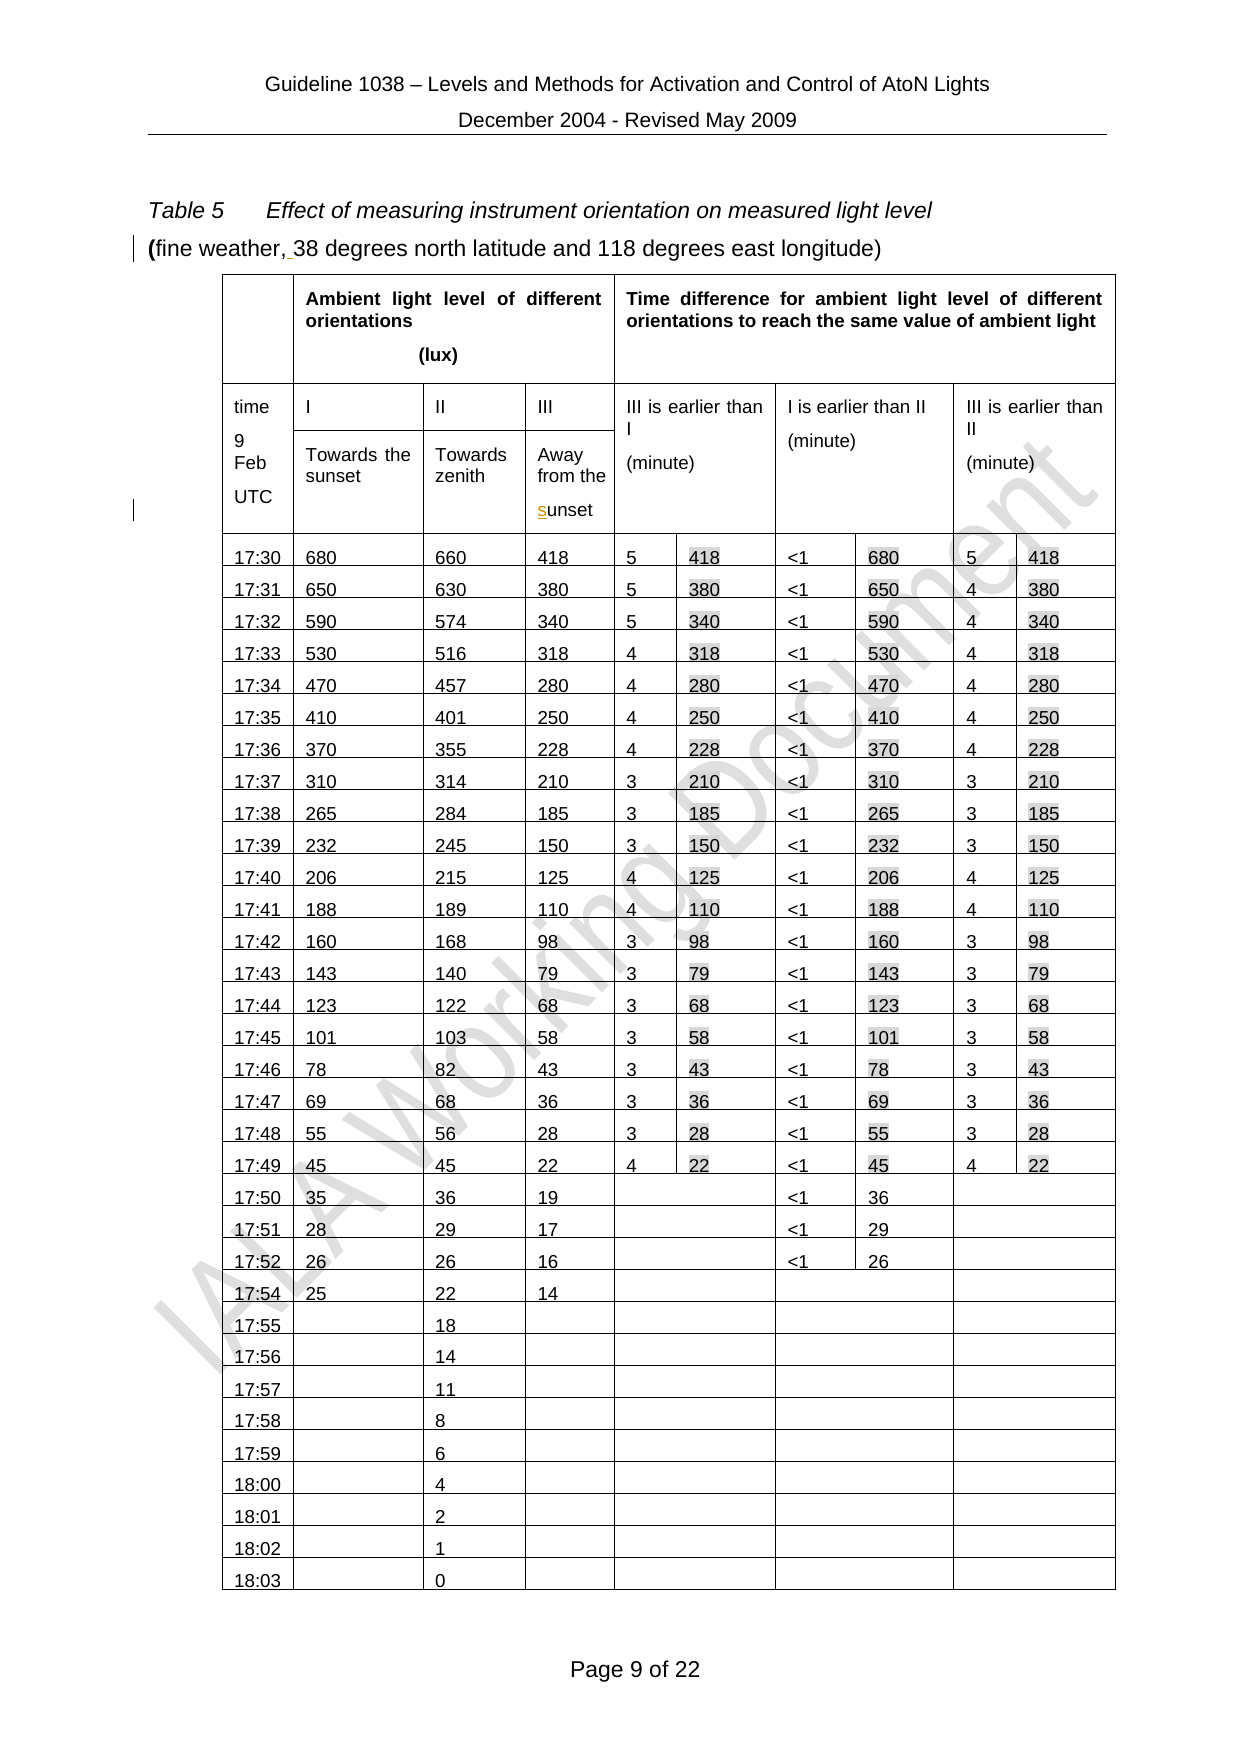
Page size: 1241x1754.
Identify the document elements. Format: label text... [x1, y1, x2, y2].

table_cell [526, 1302, 614, 1333]
table_cell [776, 1462, 953, 1493]
table_cell 3 [954, 1014, 1016, 1045]
table_cell 318 [677, 630, 775, 661]
table_cell 35 [294, 1174, 423, 1205]
table_cell 17:38 [223, 790, 293, 821]
table_cell <1 [776, 662, 855, 693]
table_cell 45 [294, 1142, 423, 1173]
table_cell 17:47 [223, 1078, 293, 1109]
table_cell 110 [677, 886, 775, 917]
table_cell [615, 1334, 775, 1365]
table_cell 410 [294, 694, 423, 725]
table_cell 28 [1017, 1110, 1115, 1141]
table_cell 123 [294, 982, 423, 1013]
table_cell [526, 1526, 614, 1557]
table_cell 36 [424, 1174, 525, 1205]
table_cell 125 [526, 854, 614, 885]
table_cell 228 [526, 726, 614, 757]
table_cell 22 [1017, 1142, 1115, 1173]
table_cell 17:37 [223, 758, 293, 789]
table_cell [954, 1526, 1115, 1557]
table_cell 22 [526, 1142, 614, 1173]
table_cell [776, 1270, 953, 1301]
table_cell 3 [615, 822, 676, 853]
table_cell [954, 1558, 1115, 1589]
table_cell 98 [677, 918, 775, 949]
table_cell [954, 1238, 1115, 1269]
table_cell III is earlier than II (minute) [954, 384, 1115, 533]
table_cell 210 [677, 758, 775, 789]
table_cell 370 [294, 726, 423, 757]
table_cell [526, 1398, 614, 1429]
table_cell 110 [526, 886, 614, 917]
table_cell 45 [424, 1142, 525, 1173]
table_cell <1 [776, 1014, 855, 1045]
table_cell 418 [526, 534, 614, 565]
table_cell <1 [776, 534, 855, 565]
table_cell 17:33 [223, 630, 293, 661]
table_cell 6 [424, 1430, 525, 1461]
table_cell 3 [954, 918, 1016, 949]
table_cell 4 [615, 854, 676, 885]
table_cell <1 [776, 726, 855, 757]
table_cell 122 [424, 982, 525, 1013]
table_cell 17:59 [223, 1430, 293, 1461]
table_cell 4 [424, 1462, 525, 1493]
table_cell 318 [1017, 630, 1115, 661]
table_cell 8 [424, 1398, 525, 1429]
table_cell 55 [294, 1110, 423, 1141]
table_cell 68 [677, 982, 775, 1013]
table_cell 17:52 [223, 1238, 293, 1269]
table_cell [615, 1366, 775, 1397]
table_cell 79 [677, 950, 775, 981]
table_cell 370 [856, 726, 953, 757]
table_cell 17:56 [223, 1334, 293, 1365]
table_cell 18:03 [223, 1558, 293, 1589]
table_cell [954, 1270, 1115, 1301]
table_cell 16 [526, 1238, 614, 1269]
table_cell 29 [424, 1206, 525, 1237]
table_cell [294, 1430, 423, 1461]
table_cell 232 [856, 822, 953, 853]
table_cell <1 [776, 630, 855, 661]
table_cell 3 [954, 790, 1016, 821]
table_cell 36 [677, 1078, 775, 1109]
table_cell 284 [424, 790, 525, 821]
table_cell 232 [294, 822, 423, 853]
table_cell [294, 1398, 423, 1429]
table_cell 3 [615, 1046, 676, 1077]
table_cell <1 [776, 758, 855, 789]
table_cell 660 [424, 534, 525, 565]
table_cell 22 [677, 1142, 775, 1173]
table_cell [526, 1462, 614, 1493]
table_cell 418 [1017, 534, 1115, 565]
table_cell 17:49 [223, 1142, 293, 1173]
table_header [223, 275, 293, 382]
table_cell <1 [776, 1046, 855, 1077]
table_cell 1 [424, 1526, 525, 1557]
table_cell 17:35 [223, 694, 293, 725]
table_cell 36 [526, 1078, 614, 1109]
table_cell 79 [526, 950, 614, 981]
table_cell 17:48 [223, 1110, 293, 1141]
table_cell 82 [424, 1046, 525, 1077]
table_cell 3 [954, 758, 1016, 789]
table_cell 355 [424, 726, 525, 757]
table_cell 4 [615, 694, 676, 725]
table_cell [615, 1462, 775, 1493]
table_cell [776, 1398, 953, 1429]
table_cell 5 [615, 566, 676, 597]
table_cell 55 [856, 1110, 953, 1141]
table_cell 228 [677, 726, 775, 757]
table_cell 4 [954, 886, 1016, 917]
table_cell [526, 1430, 614, 1461]
table_cell 3 [954, 982, 1016, 1013]
table_cell 17:36 [223, 726, 293, 757]
table_cell 17:44 [223, 982, 293, 1013]
table_cell 188 [294, 886, 423, 917]
table_cell 206 [294, 854, 423, 885]
table_cell 4 [954, 726, 1016, 757]
table_cell 17:55 [223, 1302, 293, 1333]
table_cell <1 [776, 854, 855, 885]
table_cell 103 [424, 1014, 525, 1045]
table_cell 3 [954, 950, 1016, 981]
table_cell 17:34 [223, 662, 293, 693]
table_cell 265 [294, 790, 423, 821]
table_cell 280 [526, 662, 614, 693]
table_cell Towards zenith [424, 431, 525, 533]
table_cell 340 [677, 598, 775, 629]
table_cell 68 [1017, 982, 1115, 1013]
table_cell 4 [615, 630, 676, 661]
table_cell 310 [294, 758, 423, 789]
table_cell 185 [677, 790, 775, 821]
table_cell 265 [856, 790, 953, 821]
table_cell <1 [776, 694, 855, 725]
table_cell 340 [526, 598, 614, 629]
table_cell 210 [526, 758, 614, 789]
table_cell <1 [776, 918, 855, 949]
table_cell 4 [954, 662, 1016, 693]
table_cell 17:58 [223, 1398, 293, 1429]
table_cell [776, 1526, 953, 1557]
table_cell 56 [424, 1110, 525, 1141]
table_cell [615, 1206, 775, 1237]
table_cell 28 [677, 1110, 775, 1141]
table_cell 22 [424, 1270, 525, 1301]
table_cell 58 [526, 1014, 614, 1045]
table_cell 206 [856, 854, 953, 885]
table_cell 160 [856, 918, 953, 949]
table_cell 516 [424, 630, 525, 661]
table_cell 4 [954, 1142, 1016, 1173]
table_cell <1 [776, 822, 855, 853]
table_cell 470 [856, 662, 953, 693]
text (fine weather,38 degrees north latitude and 118 degrees east longitude) [148, 235, 1107, 262]
table_cell 17:40 [223, 854, 293, 885]
table_cell 29 [856, 1206, 953, 1237]
table_cell 318 [526, 630, 614, 661]
table_cell 530 [856, 630, 953, 661]
table_cell [954, 1462, 1115, 1493]
table_cell 17:57 [223, 1366, 293, 1397]
table_cell 101 [856, 1014, 953, 1045]
table_cell 17:43 [223, 950, 293, 981]
table_cell 26 [294, 1238, 423, 1269]
table_cell Away from the unset [526, 431, 614, 533]
table_cell 650 [856, 566, 953, 597]
table_cell 185 [526, 790, 614, 821]
table_cell <1 [776, 598, 855, 629]
table_cell 68 [424, 1078, 525, 1109]
table_cell 280 [677, 662, 775, 693]
table_cell 4 [954, 630, 1016, 661]
table_cell 410 [856, 694, 953, 725]
table_cell 3 [615, 982, 676, 1013]
table_cell 25 [294, 1270, 423, 1301]
table_cell [776, 1302, 953, 1333]
table_cell [294, 1462, 423, 1493]
table_cell 26 [424, 1238, 525, 1269]
table_cell 18:00 [223, 1462, 293, 1493]
table_cell 3 [615, 1014, 676, 1045]
table_cell 14 [526, 1270, 614, 1301]
table_cell 43 [677, 1046, 775, 1077]
table_cell <1 [776, 950, 855, 981]
table_cell 210 [1017, 758, 1115, 789]
table_cell [294, 1302, 423, 1333]
table_cell 98 [1017, 918, 1115, 949]
table_cell 650 [294, 566, 423, 597]
table_cell 18:02 [223, 1526, 293, 1557]
table_cell 17 [526, 1206, 614, 1237]
table_cell 125 [1017, 854, 1115, 885]
table_cell [615, 1302, 775, 1333]
table_cell <1 [776, 982, 855, 1013]
table_cell 17:32 [223, 598, 293, 629]
table_cell [615, 1398, 775, 1429]
table_cell [954, 1174, 1115, 1205]
table_cell 4 [615, 726, 676, 757]
table_cell 280 [1017, 662, 1115, 693]
table_cell [954, 1206, 1115, 1237]
table_cell 78 [856, 1046, 953, 1077]
table_cell [615, 1174, 775, 1205]
table_cell 5 [615, 598, 676, 629]
table_cell 45 [856, 1142, 953, 1173]
table_cell [954, 1494, 1115, 1525]
table_cell 101 [294, 1014, 423, 1045]
table_cell 457 [424, 662, 525, 693]
table_cell 4 [615, 1142, 676, 1173]
table_cell 160 [294, 918, 423, 949]
table_cell 28 [294, 1206, 423, 1237]
table_cell 17:31 [223, 566, 293, 597]
table_cell <1 [776, 1078, 855, 1109]
table_cell 17:42 [223, 918, 293, 949]
table_cell 380 [677, 566, 775, 597]
table_cell 401 [424, 694, 525, 725]
table_cell [776, 1494, 953, 1525]
table_cell <1 [776, 1142, 855, 1173]
table_cell 680 [294, 534, 423, 565]
table_cell 530 [294, 630, 423, 661]
table_cell 43 [526, 1046, 614, 1077]
table_cell 4 [954, 694, 1016, 725]
table_cell 168 [424, 918, 525, 949]
table_cell 250 [1017, 694, 1115, 725]
table_cell 380 [1017, 566, 1115, 597]
table_cell 17:41 [223, 886, 293, 917]
table_cell 4 [954, 566, 1016, 597]
table_cell [526, 1494, 614, 1525]
table_cell 680 [856, 534, 953, 565]
table_cell [615, 1270, 775, 1301]
table_cell time 9 Feb UTC [223, 384, 293, 533]
table_cell 79 [1017, 950, 1115, 981]
table_cell 245 [424, 822, 525, 853]
table_cell [954, 1398, 1115, 1429]
table_cell 17:46 [223, 1046, 293, 1077]
table_cell III is earlier than I (minute) [615, 384, 775, 533]
table_cell 418 [677, 534, 775, 565]
table_cell 36 [1017, 1078, 1115, 1109]
table_cell I is earlier than II (minute) [776, 384, 953, 533]
table_cell 123 [856, 982, 953, 1013]
table_cell <1 [776, 1110, 855, 1141]
table_cell 3 [615, 1078, 676, 1109]
table_cell [776, 1334, 953, 1365]
table_cell [954, 1430, 1115, 1461]
table_cell 3 [954, 1110, 1016, 1141]
table_cell 26 [856, 1238, 953, 1269]
table_cell 4 [954, 598, 1016, 629]
table_cell 215 [424, 854, 525, 885]
table_cell 17:50 [223, 1174, 293, 1205]
table_cell II [424, 384, 525, 430]
table_cell [776, 1558, 953, 1589]
table_cell <1 [776, 1206, 855, 1237]
table_cell 143 [856, 950, 953, 981]
table_cell 110 [1017, 886, 1115, 917]
table_cell 3 [615, 1110, 676, 1141]
table_cell 125 [677, 854, 775, 885]
table_cell 4 [954, 854, 1016, 885]
table_cell [294, 1558, 423, 1589]
table_cell <1 [776, 790, 855, 821]
table_cell 17:39 [223, 822, 293, 853]
table_cell 28 [526, 1110, 614, 1141]
table_cell [615, 1494, 775, 1525]
table_cell 574 [424, 598, 525, 629]
table_cell 78 [294, 1046, 423, 1077]
table_cell 2 [424, 1494, 525, 1525]
table_cell 590 [856, 598, 953, 629]
table_cell 150 [1017, 822, 1115, 853]
table_cell 250 [677, 694, 775, 725]
table_cell [776, 1366, 953, 1397]
table_cell 4 [615, 886, 676, 917]
table_cell 17:45 [223, 1014, 293, 1045]
table_cell 314 [424, 758, 525, 789]
table_cell 18 [424, 1302, 525, 1333]
text Effect of measuring instrument orientation on measured light level [148, 197, 1107, 223]
table_cell III [526, 384, 614, 430]
table_header Time difference for ambient light level of different orientations to reach the same value of ambient light [615, 275, 1115, 382]
table_cell 69 [856, 1078, 953, 1109]
table_cell 5 [615, 534, 676, 565]
table_cell 310 [856, 758, 953, 789]
table_cell I [294, 384, 423, 430]
table_cell [615, 1526, 775, 1557]
table_cell 3 [954, 1078, 1016, 1109]
table_cell [294, 1366, 423, 1397]
table_cell 14 [424, 1334, 525, 1365]
table_cell [954, 1366, 1115, 1397]
table_cell 17:30 [223, 534, 293, 565]
table_cell 3 [615, 758, 676, 789]
table_cell [954, 1334, 1115, 1365]
table_cell <1 [776, 1238, 855, 1269]
table_cell [954, 1302, 1115, 1333]
table_cell 590 [294, 598, 423, 629]
table_cell 185 [1017, 790, 1115, 821]
table_cell 150 [526, 822, 614, 853]
table_cell <1 [776, 886, 855, 917]
table_cell 228 [1017, 726, 1115, 757]
table_cell [526, 1366, 614, 1397]
table_header Ambient light level of different orientations (lux) [294, 275, 614, 382]
table_cell [526, 1334, 614, 1365]
table_cell 43 [1017, 1046, 1115, 1077]
table_cell 189 [424, 886, 525, 917]
table_cell [526, 1558, 614, 1589]
table_cell <1 [776, 566, 855, 597]
table_cell [615, 1430, 775, 1461]
table_cell 150 [677, 822, 775, 853]
table_cell 340 [1017, 598, 1115, 629]
table_cell [294, 1334, 423, 1365]
table_cell 19 [526, 1174, 614, 1205]
table_cell Towards the sunset [294, 431, 423, 533]
table_cell 17:54 [223, 1270, 293, 1301]
table_cell 5 [954, 534, 1016, 565]
table_cell <1 [776, 1174, 855, 1205]
table_cell [615, 1558, 775, 1589]
table_cell 470 [294, 662, 423, 693]
table_cell 188 [856, 886, 953, 917]
table_cell 69 [294, 1078, 423, 1109]
table_cell [294, 1526, 423, 1557]
table_cell 17:51 [223, 1206, 293, 1237]
table_cell 3 [954, 1046, 1016, 1077]
table_cell 18:01 [223, 1494, 293, 1525]
table_cell 58 [1017, 1014, 1115, 1045]
table_cell 58 [677, 1014, 775, 1045]
table_cell 3 [615, 790, 676, 821]
table_cell 3 [615, 918, 676, 949]
table_cell 143 [294, 950, 423, 981]
table_cell [615, 1238, 775, 1269]
table_cell 140 [424, 950, 525, 981]
table_cell 11 [424, 1366, 525, 1397]
table_cell 4 [615, 662, 676, 693]
table_cell 0 [424, 1558, 525, 1589]
table_cell [294, 1494, 423, 1525]
table_cell 3 [615, 950, 676, 981]
table_cell 380 [526, 566, 614, 597]
table_cell 36 [856, 1174, 953, 1205]
table_cell [776, 1430, 953, 1461]
table_cell 3 [954, 822, 1016, 853]
table_cell 250 [526, 694, 614, 725]
table_cell 630 [424, 566, 525, 597]
table_cell 68 [526, 982, 614, 1013]
table_cell 98 [526, 918, 614, 949]
